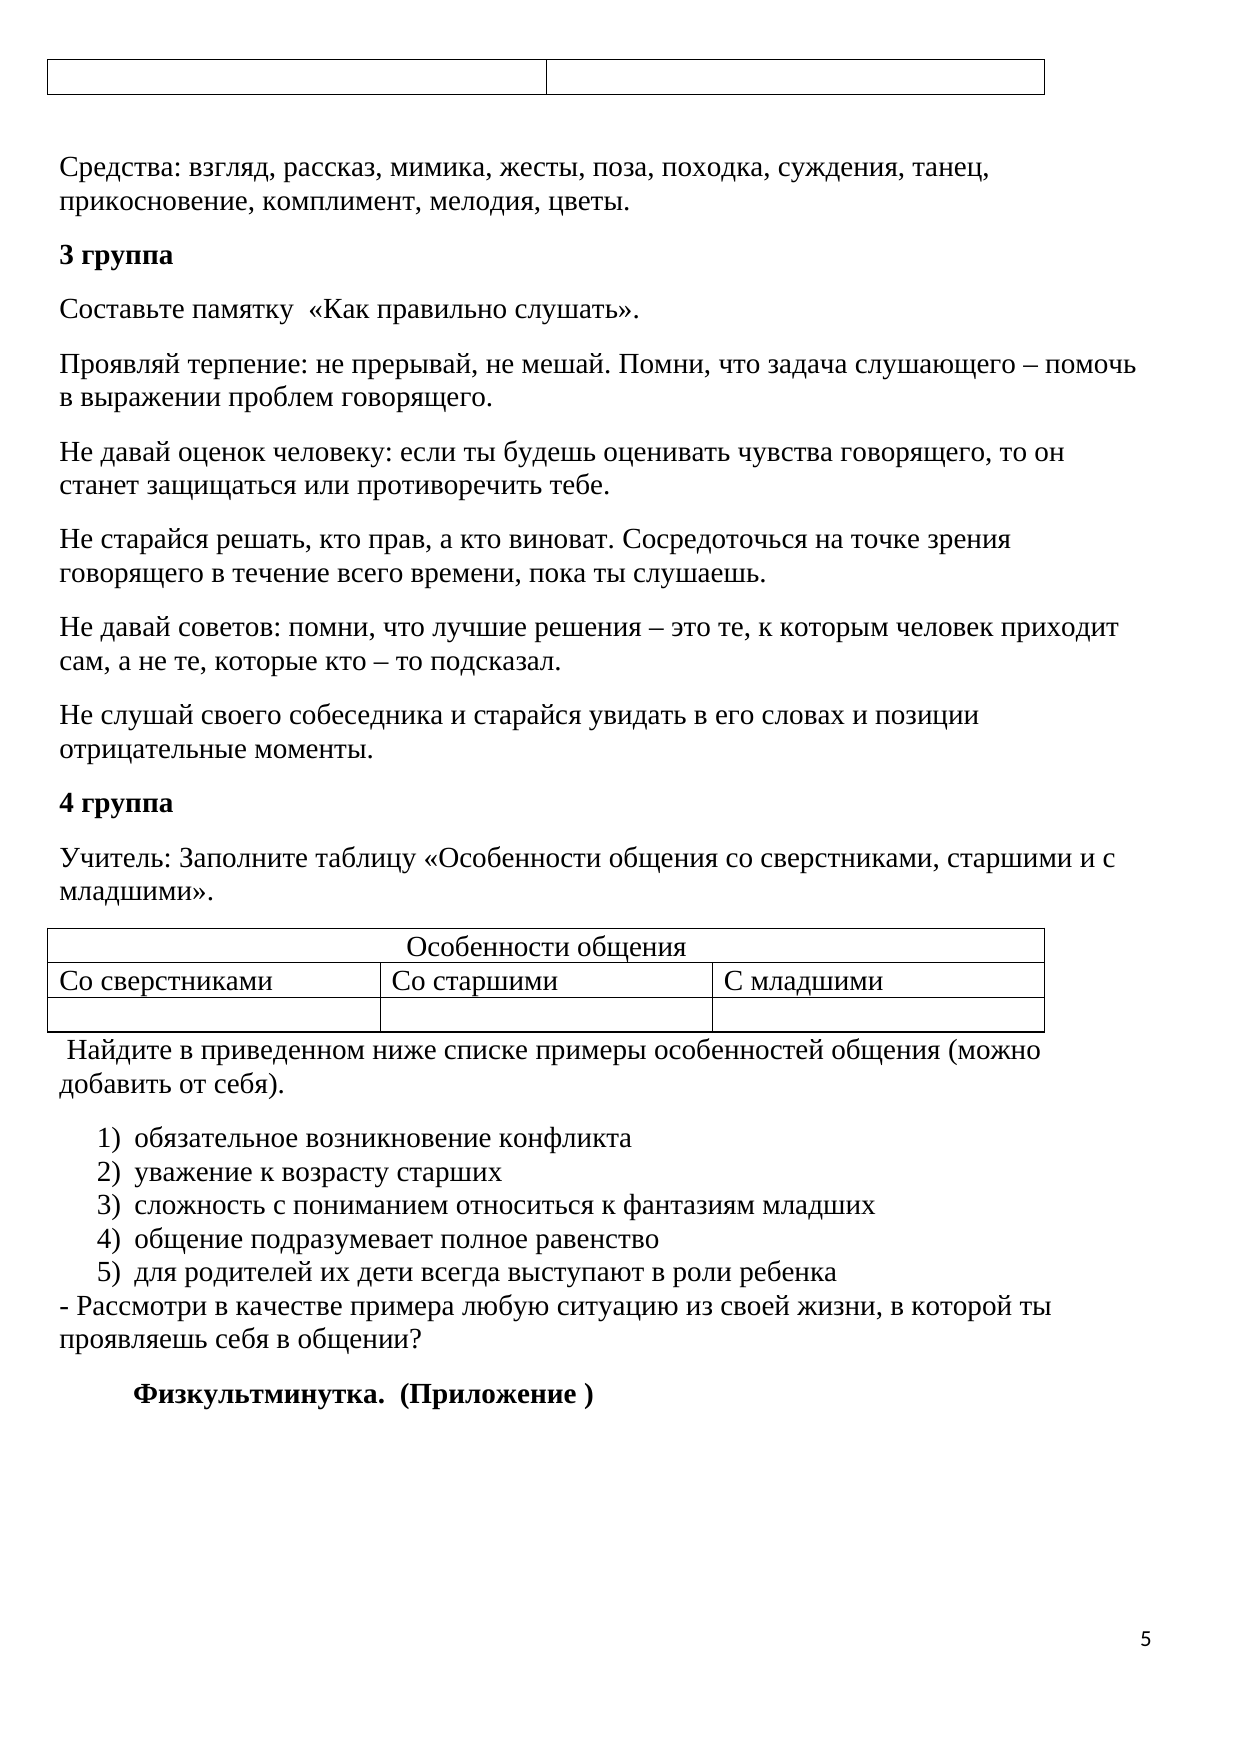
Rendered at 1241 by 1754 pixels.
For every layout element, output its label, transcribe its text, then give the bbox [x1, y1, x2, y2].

table_cell [713, 998, 1044, 1031]
table_cell [381, 998, 712, 1031]
table_header Особенности общения [48, 929, 1044, 962]
text Не давай оценок человеку: если ты будешь оценивать чувства говорящего, то он станет защищаться или противоречить тебе. [59, 434, 1152, 501]
text Физкультминутка. (Приложение ) [59, 1376, 1152, 1409]
list обязательное возникновение конфликта [97, 1120, 1152, 1154]
text - Рассмотри в качестве примера любую ситуацию из своей жизни, в которой ты проявляешь себя в общении? [59, 1288, 1152, 1355]
list сложность с пониманием относиться к фантазиям младших [97, 1187, 1152, 1221]
list для родителей их дети всегда выступают в роли ребенка [97, 1254, 1152, 1288]
table_cell С младшими [713, 963, 1044, 997]
table_cell Со сверстниками [48, 963, 380, 997]
text Не старайся решать, кто прав, а кто виноват. Сосредоточься на точке зрения говорящего в течение всего времени, пока ты слушаешь. [59, 522, 1152, 589]
table_cell [547, 60, 1044, 94]
text Проявляй терпение: не прерывай, не мешай. Помни, что задача слушающего – помочь в выражении проблем говорящего. [59, 346, 1152, 413]
list уважение к возрасту старших [97, 1154, 1152, 1187]
list общение подразумевает полное равенство [97, 1221, 1152, 1254]
text Найдите в приведенном ниже списке примеры особенностей общения (можно добавить от себя). [59, 1032, 1152, 1099]
text Средства: взгляд, рассказ, мимика, жесты, поза, походка, суждения, танец, прикосновение, комплимент, мелодия, цветы. [59, 149, 1152, 216]
text Не давай советов: помни, что лучшие решения – это те, к которым человек приходит сам, а не те, которые кто – то подсказал. [59, 609, 1152, 677]
table_cell [48, 60, 546, 94]
table_cell [48, 998, 380, 1031]
text Не слушай своего собеседника и старайся увидать в его словах и позиции отрицательные моменты. [59, 697, 1152, 764]
text Учитель: Заполните таблицу «Особенности общения со сверстниками, старшими и с младшими». [59, 840, 1152, 907]
text 4 группа [59, 785, 1152, 819]
text Составьте памятку «Как правильно слушать». [59, 291, 1152, 325]
table_cell Со старшими [381, 963, 712, 997]
text 3 группа [59, 237, 1152, 271]
